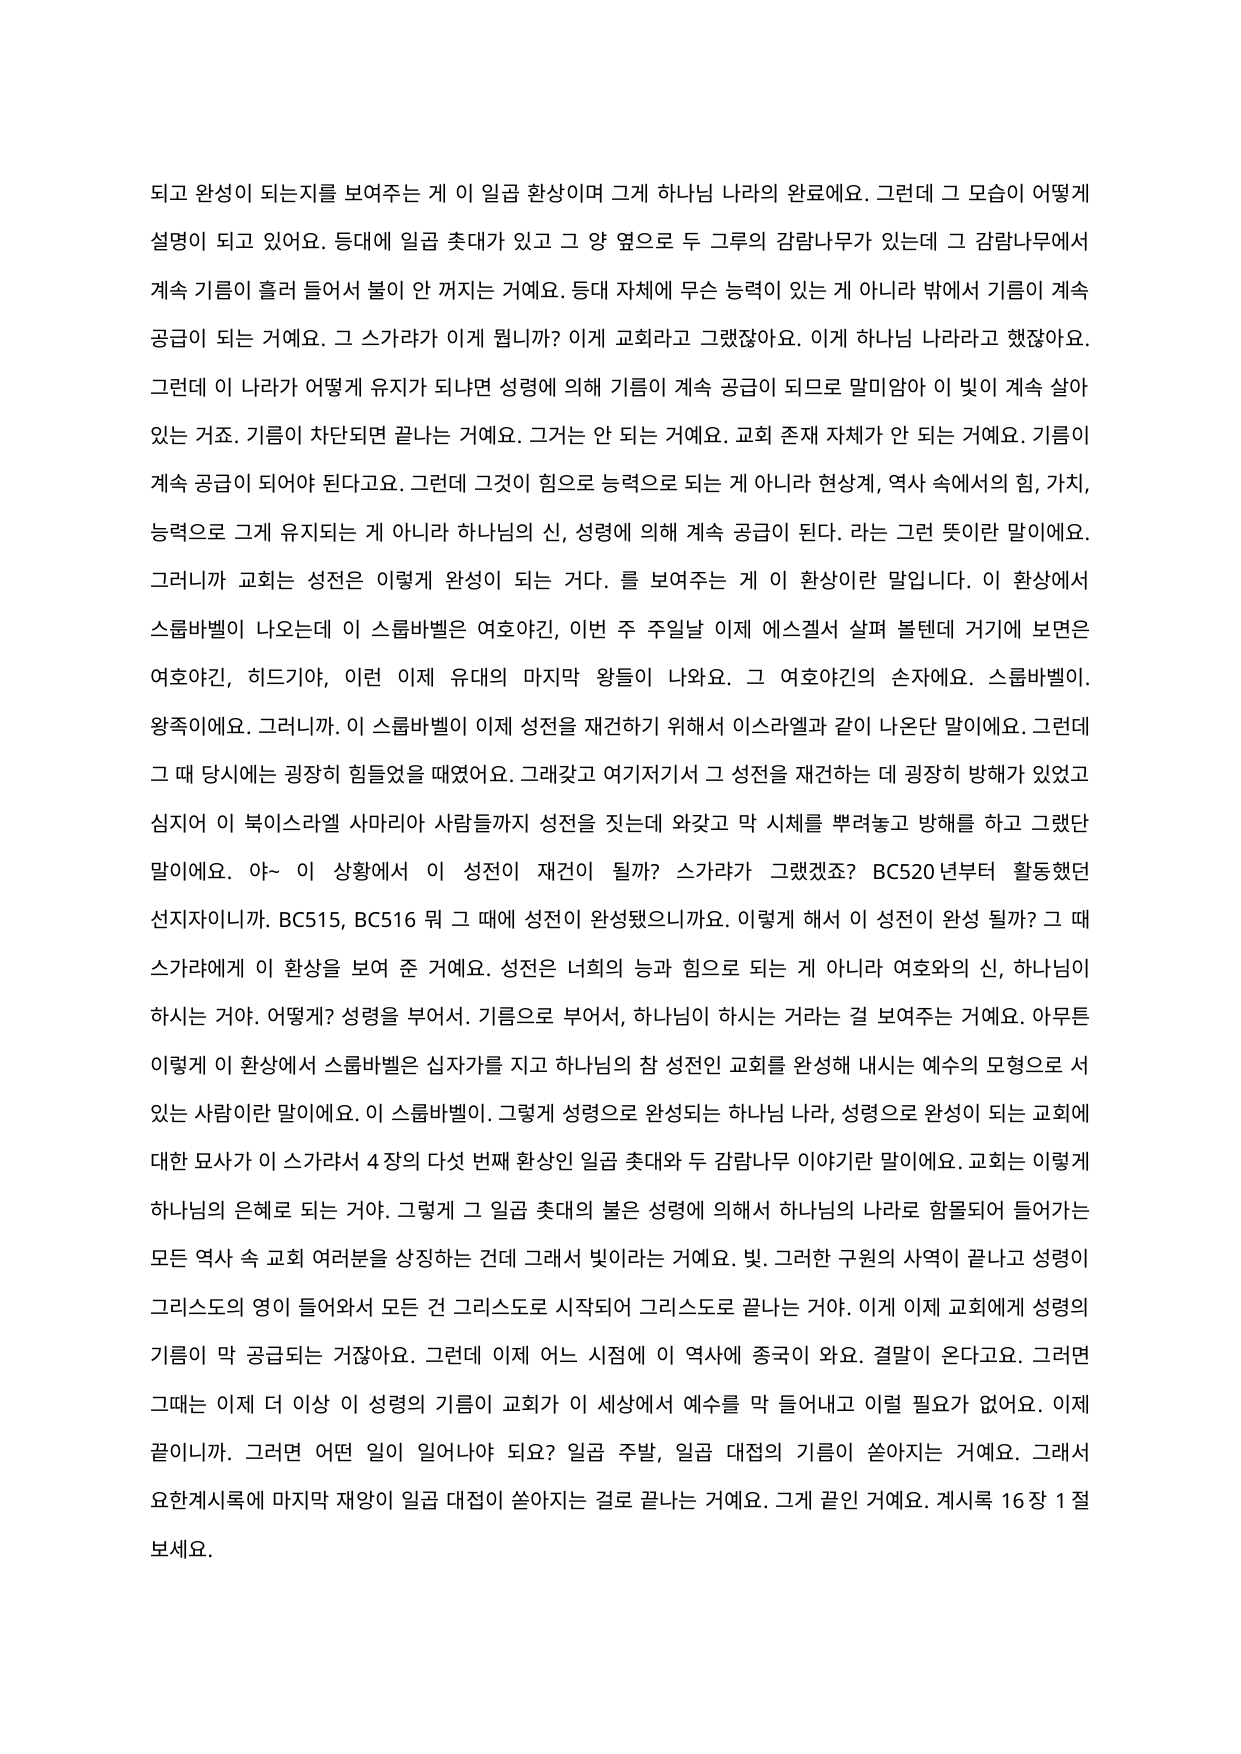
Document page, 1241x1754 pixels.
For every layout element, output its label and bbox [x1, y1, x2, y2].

text [150, 177, 1090, 1563]
